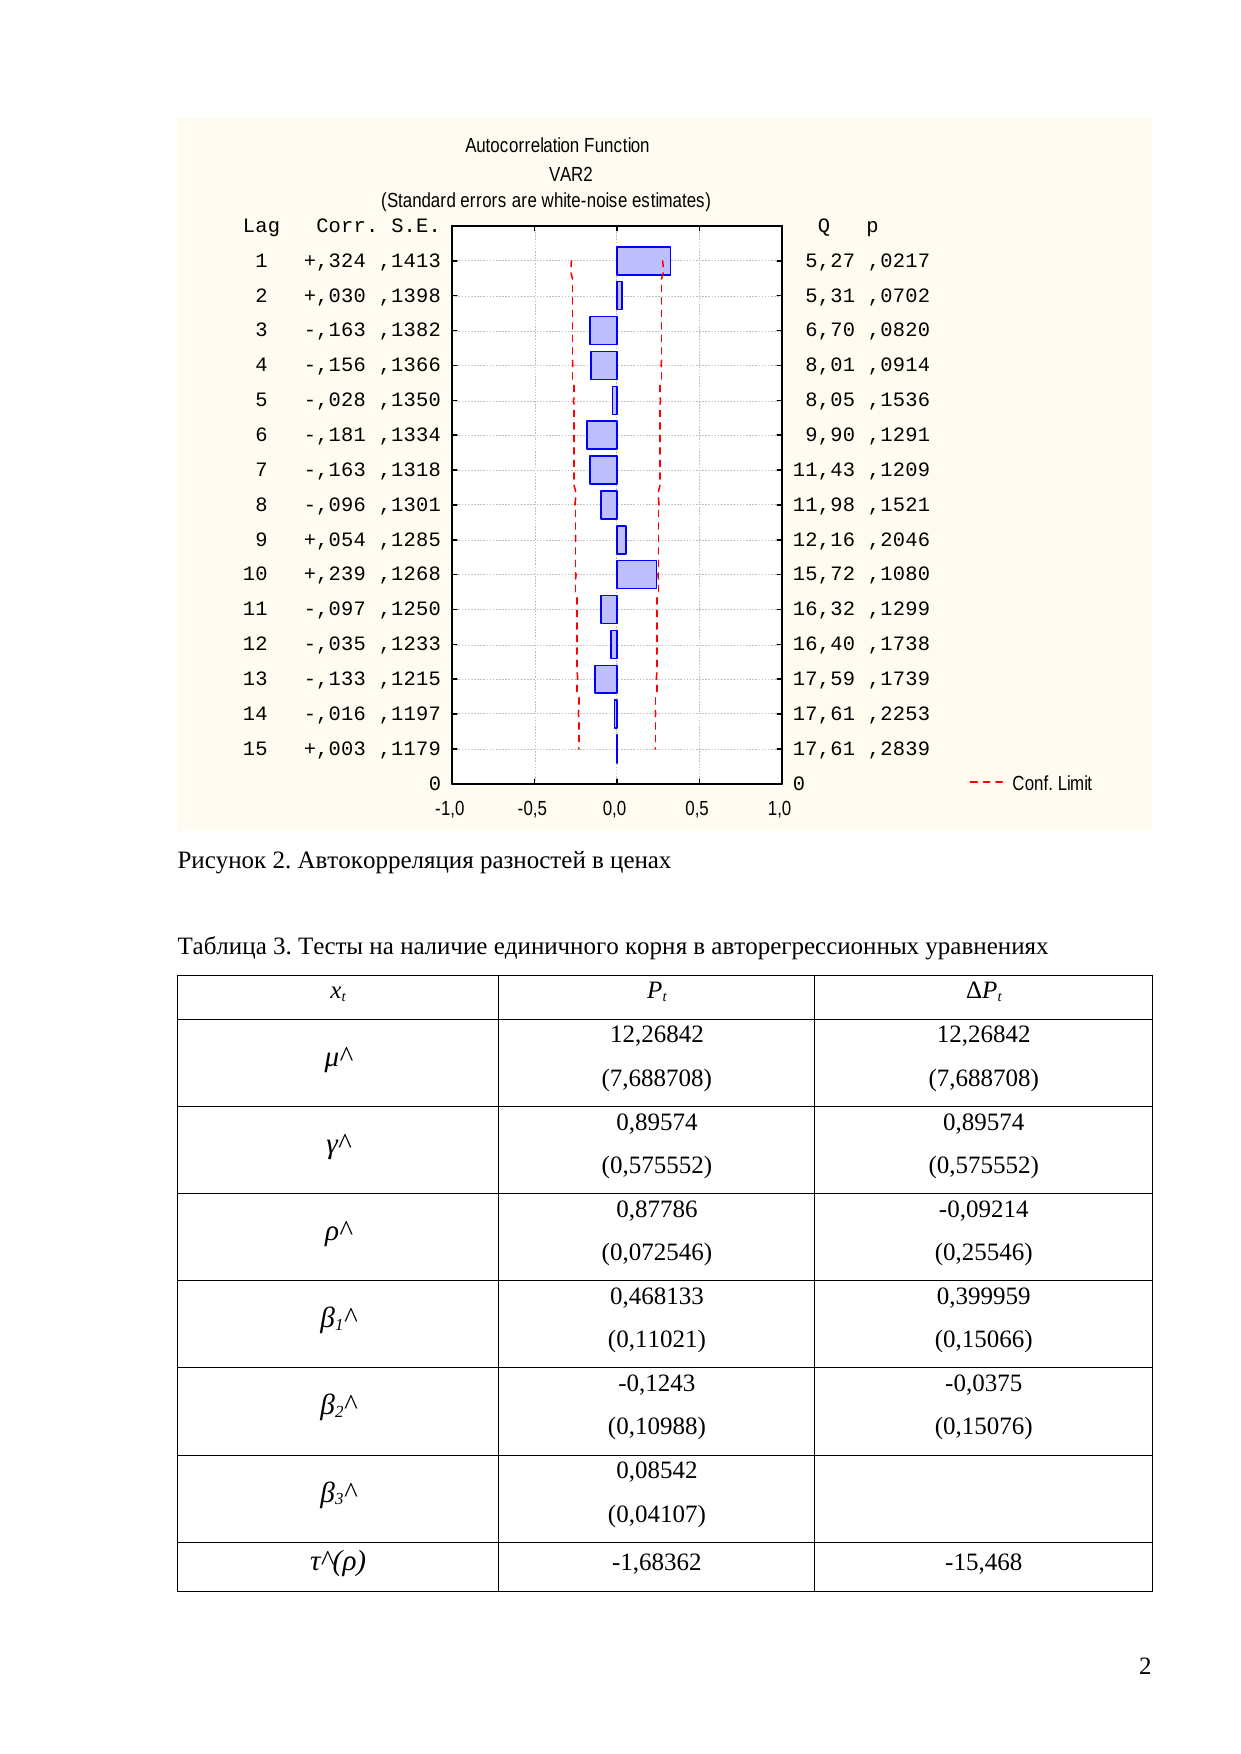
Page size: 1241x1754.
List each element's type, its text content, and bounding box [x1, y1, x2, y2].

table_cell ρ^ [178, 1194, 498, 1280]
table_cell 12,26842 (7,688708) [815, 1020, 1152, 1106]
table_cell -0,0375 (0,15076) [815, 1368, 1152, 1454]
table_cell 0,87786 (0,072546) [499, 1194, 814, 1280]
table_cell β3^ [178, 1456, 498, 1542]
table_cell -15,468 [815, 1543, 1152, 1591]
text Таблица 3. Тесты на наличие единичного корня в авторегрессионных уравнениях [177, 931, 1152, 960]
table_cell τ^(ρ) [178, 1543, 498, 1591]
table_cell 0,89574 (0,575552) [499, 1107, 814, 1193]
table_cell [815, 1456, 1152, 1542]
table_header xt [178, 976, 498, 1018]
table_cell β1^ [178, 1281, 498, 1367]
table_cell -0,09214 (0,25546) [815, 1194, 1152, 1280]
table_cell β2^ [178, 1368, 498, 1454]
table_cell 0,08542 (0,04107) [499, 1456, 814, 1542]
table_cell 0,468133 (0,11021) [499, 1281, 814, 1367]
table_header Pt [499, 976, 814, 1018]
text Рисунок 2. Автокорреляция разностей в ценах [177, 831, 1152, 874]
table_cell 0,399959 (0,15066) [815, 1281, 1152, 1367]
table_cell μ^ [178, 1020, 498, 1106]
table_cell γ^ [178, 1107, 498, 1193]
table_cell -0,1243 (0,10988) [499, 1368, 814, 1454]
table_cell 12,26842 (7,688708) [499, 1020, 814, 1106]
table_cell 0,89574 (0,575552) [815, 1107, 1152, 1193]
table_cell -1,68362 [499, 1543, 814, 1591]
table_header ΔPt [815, 976, 1152, 1018]
